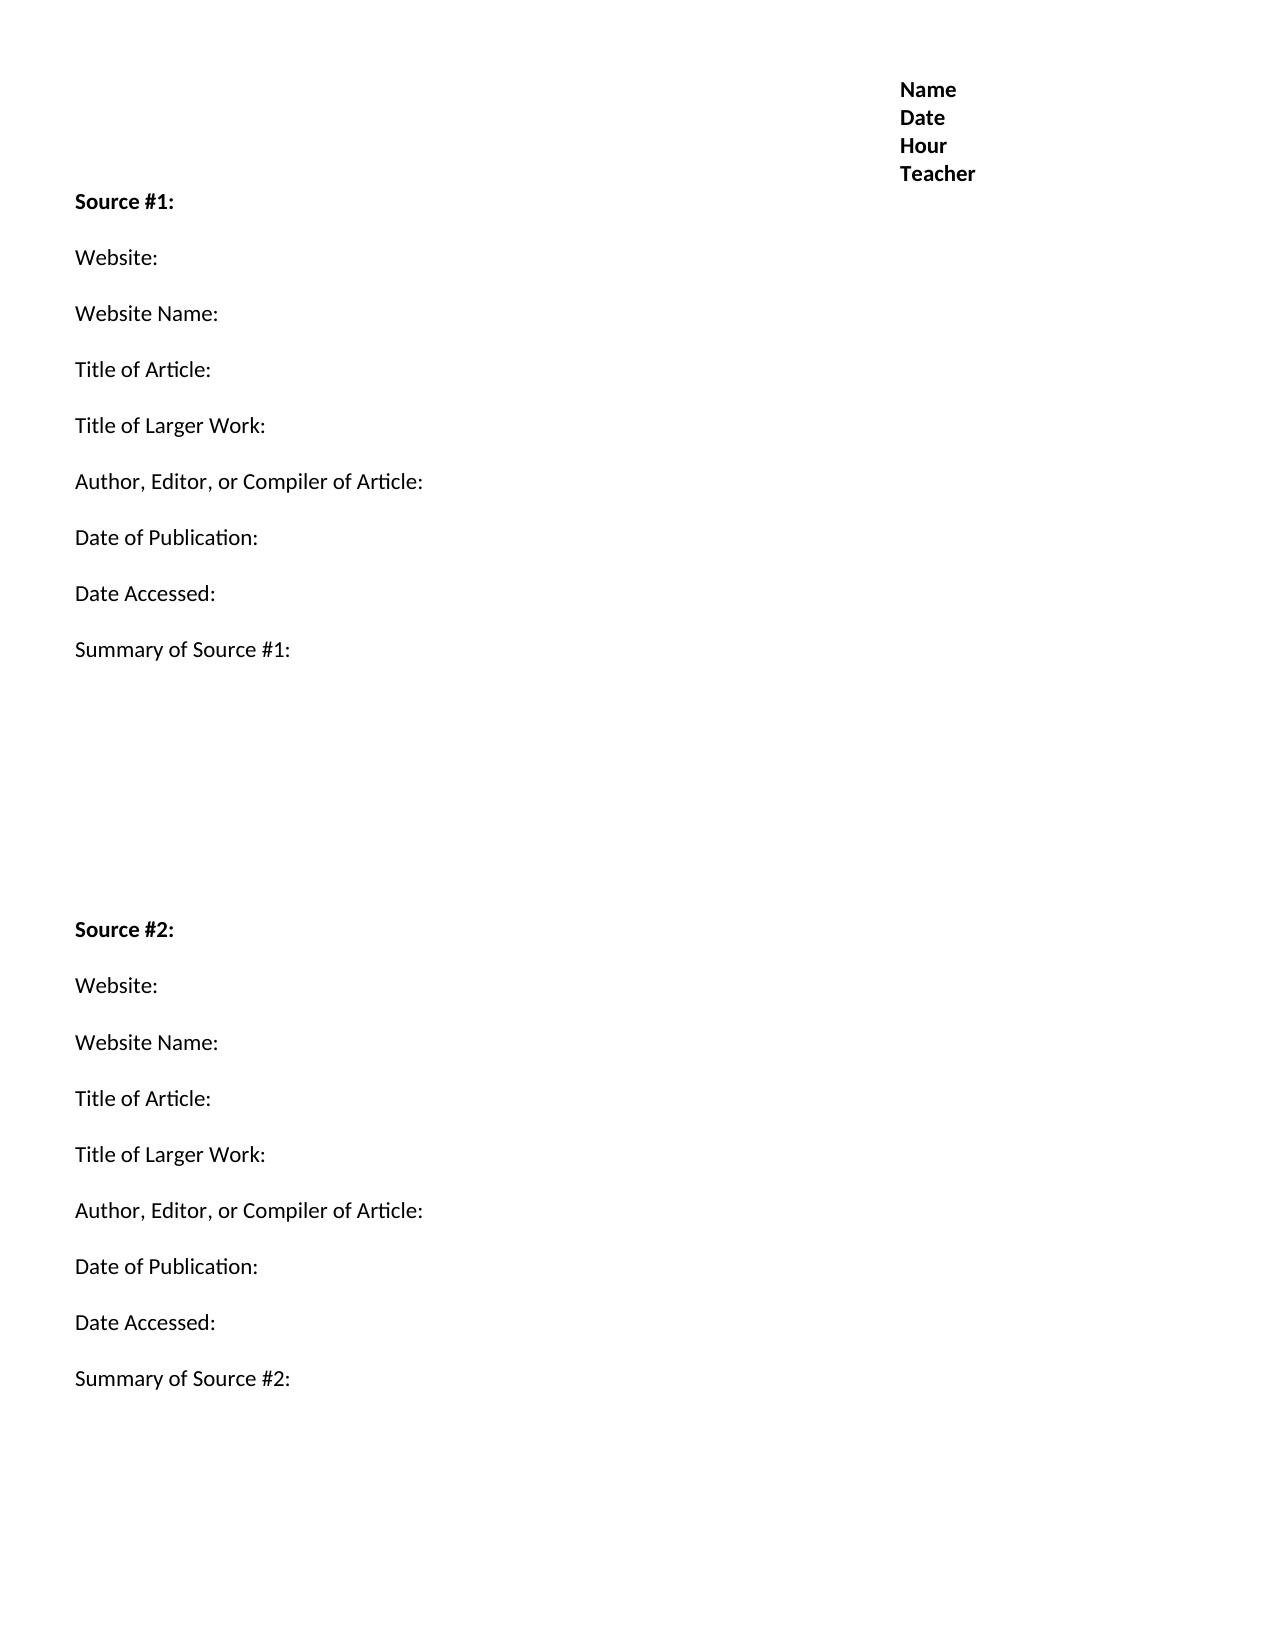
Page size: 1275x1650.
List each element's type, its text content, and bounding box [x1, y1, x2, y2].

text Name [825, 75, 1200, 103]
text Title of Article: [75, 1084, 1200, 1112]
text Title of Larger Work: [75, 411, 1200, 439]
text Hour [825, 131, 1200, 159]
text Author, Editor, or Compiler of Article: [75, 1196, 1200, 1224]
text Title of Larger Work: [75, 1140, 1200, 1168]
text Date of Publication: [75, 1252, 1200, 1280]
text Website: [75, 972, 1200, 1000]
text Website Name: [75, 299, 1200, 327]
text Date [825, 103, 1200, 131]
text Summary of Source #1: [75, 635, 1200, 663]
text Website Name: [75, 1028, 1200, 1056]
text Website: [75, 243, 1200, 271]
text Date Accessed: [75, 579, 1200, 607]
text Date of Publication: [75, 523, 1200, 551]
text Date Accessed: [75, 1308, 1200, 1336]
text Summary of Source #2: [75, 1364, 1200, 1392]
text Teacher [825, 159, 1200, 187]
text Source #2: [75, 916, 1200, 944]
text Source #1: [75, 187, 1200, 215]
text Title of Article: [75, 355, 1200, 383]
text Author, Editor, or Compiler of Article: [75, 467, 1200, 495]
